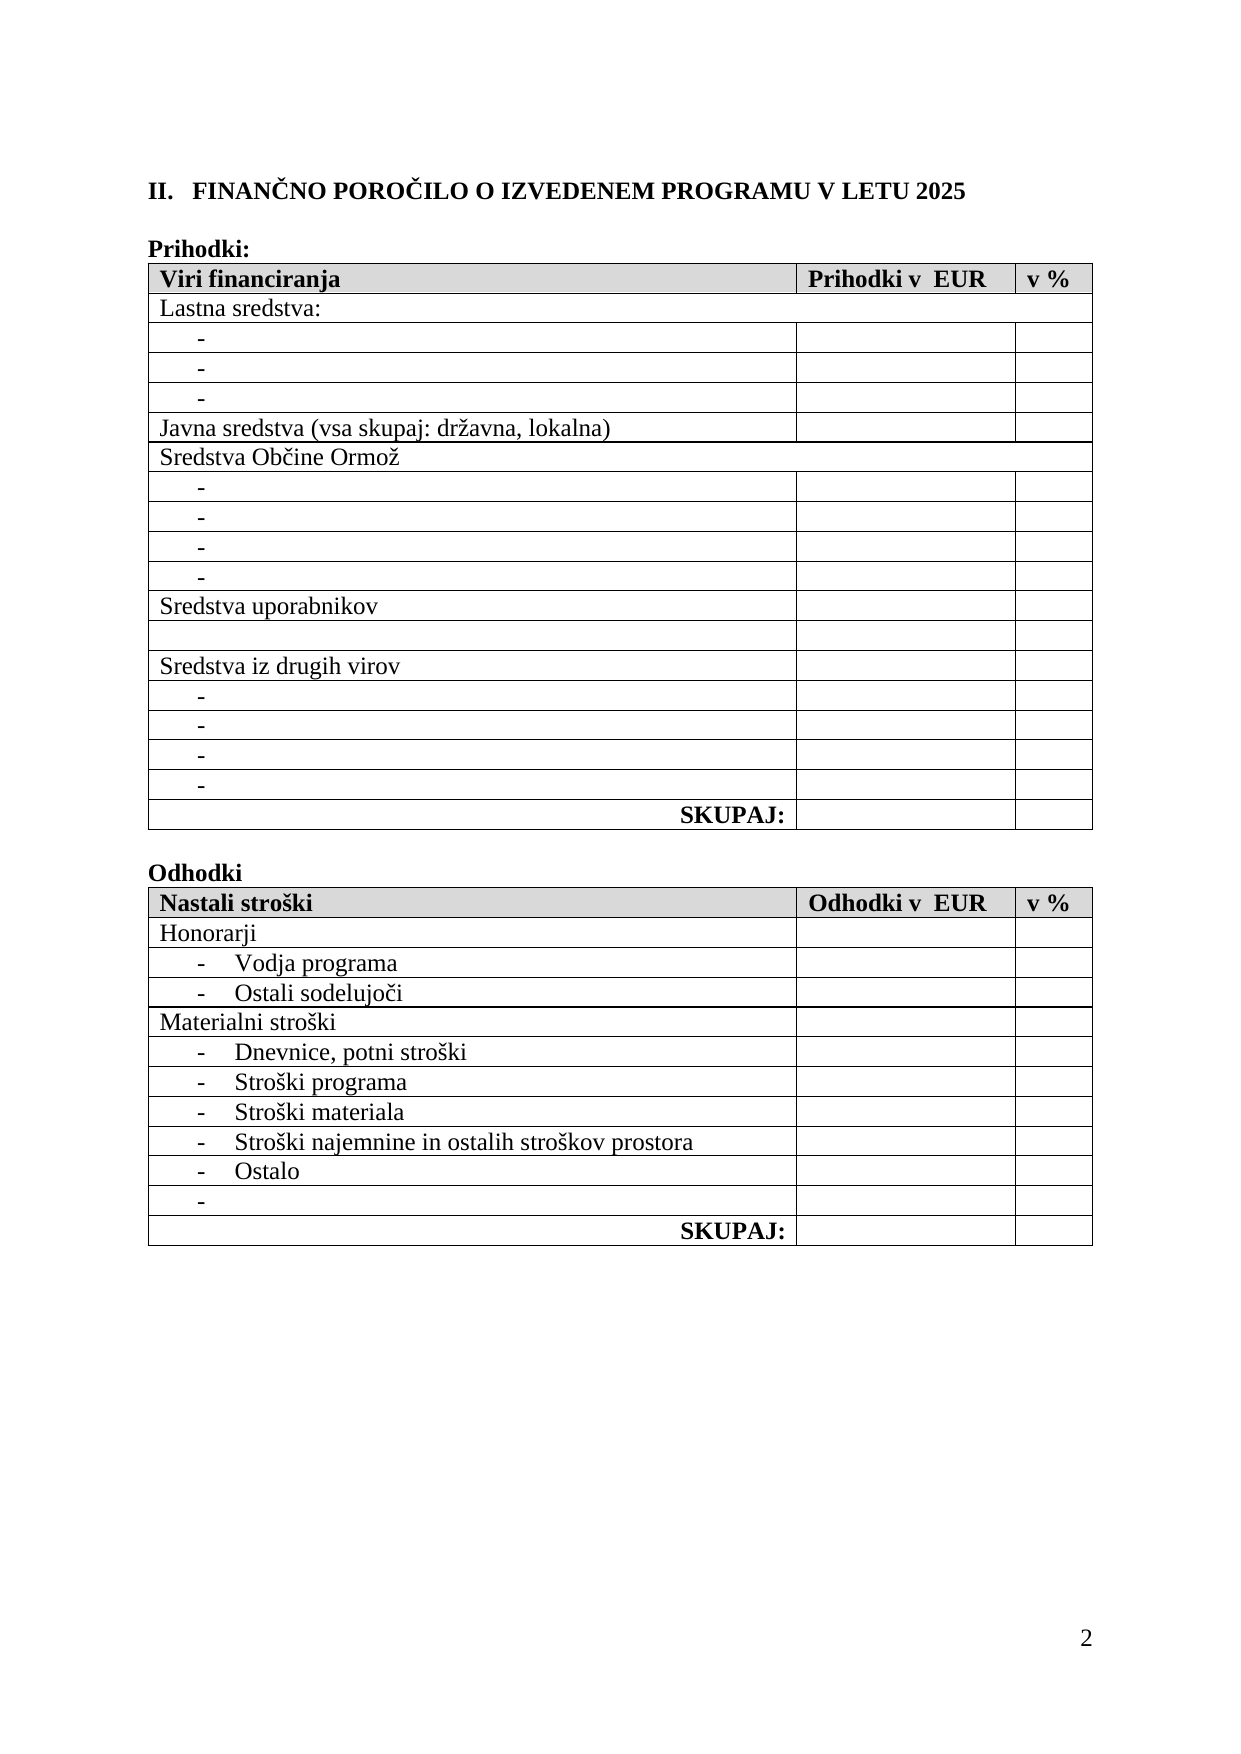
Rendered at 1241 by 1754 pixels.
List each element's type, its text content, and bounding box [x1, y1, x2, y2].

table_cell Sredstva iz drugih virov [149, 651, 796, 680]
table_cell [149, 681, 796, 709]
table_header Nastali stroški [149, 888, 796, 917]
table_cell [1016, 978, 1092, 1006]
table_cell [797, 918, 1015, 947]
table_cell [1016, 948, 1092, 977]
table_cell [797, 1127, 1015, 1155]
table_cell [797, 532, 1015, 561]
table_cell [1016, 1067, 1092, 1096]
table_cell Vodja programa [149, 948, 796, 977]
table_cell [149, 711, 796, 739]
table_cell [797, 711, 1015, 739]
table_cell [797, 1216, 1015, 1245]
table_cell [1016, 1186, 1092, 1215]
table_cell [149, 1186, 796, 1215]
table_cell [797, 591, 1015, 620]
table_cell [1016, 740, 1092, 769]
table_cell [1016, 918, 1092, 947]
table_cell Ostali sodelujoči [149, 978, 796, 1006]
table_cell [797, 562, 1015, 590]
table_cell [1016, 681, 1092, 709]
table_cell [797, 1186, 1015, 1215]
table_header Viri financiranja [149, 264, 796, 292]
table_cell [1016, 413, 1092, 441]
table_cell [1016, 532, 1092, 561]
table_header Prihodki v EUR [797, 264, 1015, 292]
table_cell [797, 681, 1015, 709]
table_cell [797, 1008, 1015, 1036]
table_header Odhodki v EUR [797, 888, 1015, 917]
table_header v % [1016, 264, 1092, 292]
table_cell [149, 502, 796, 531]
table_cell [1016, 1097, 1092, 1126]
table_cell [797, 472, 1015, 501]
table_cell [149, 353, 796, 382]
list FINANČNO POROČILO O IZVEDENEM PROGRAMU V LETU 2025 [148, 176, 1093, 205]
table_cell Honorarji [149, 918, 796, 947]
table_cell [797, 740, 1015, 769]
table_cell [797, 413, 1015, 441]
table_cell [1016, 800, 1092, 829]
table_cell [797, 770, 1015, 799]
table_cell [1016, 383, 1092, 412]
table_cell [149, 383, 796, 412]
text Odhodki [148, 858, 1093, 887]
table_cell [797, 1037, 1015, 1066]
text Prihodki: [148, 234, 1093, 263]
table_cell Stroški najemnine in ostalih stroškov prostora [149, 1127, 796, 1155]
table_cell Materialni stroški [149, 1008, 796, 1036]
table_cell [1016, 591, 1092, 620]
table_cell [1016, 1037, 1092, 1066]
table_cell [1016, 1008, 1092, 1036]
table_cell Sredstva Občine Ormož [149, 443, 1092, 471]
table_cell [797, 978, 1015, 1006]
table_header v % [1016, 888, 1092, 917]
table_cell [149, 770, 796, 799]
table_cell Javna sredstva (vsa skupaj: državna, lokalna) [149, 413, 796, 441]
table_cell SKUPAJ: [149, 800, 796, 829]
table_cell Lastna sredstva: [149, 294, 1092, 322]
table_cell [1016, 711, 1092, 739]
table_cell [149, 621, 796, 650]
table_cell [797, 323, 1015, 352]
table_cell [797, 1067, 1015, 1096]
table_cell [797, 621, 1015, 650]
table_cell [1016, 770, 1092, 799]
table_cell Stroški materiala [149, 1097, 796, 1126]
table_cell Dnevnice, potni stroški [149, 1037, 796, 1066]
table_cell [1016, 1127, 1092, 1155]
table_cell [797, 502, 1015, 531]
table_cell [149, 472, 796, 501]
table_cell [797, 353, 1015, 382]
table_cell SKUPAJ: [149, 1216, 796, 1245]
table_cell [797, 383, 1015, 412]
table_cell [1016, 1216, 1092, 1245]
table_cell [1016, 472, 1092, 501]
table_cell [149, 562, 796, 590]
table_cell [1016, 651, 1092, 680]
table_cell [1016, 502, 1092, 531]
table_cell [797, 800, 1015, 829]
table_cell Ostalo [149, 1156, 796, 1185]
table_cell Stroški programa [149, 1067, 796, 1096]
table_cell [149, 532, 796, 561]
table_cell [149, 323, 796, 352]
table_cell [1016, 621, 1092, 650]
table_cell [149, 740, 796, 769]
table_cell [797, 651, 1015, 680]
table_cell Sredstva uporabnikov [149, 591, 796, 620]
table_cell [797, 1156, 1015, 1185]
table_cell [1016, 562, 1092, 590]
table_cell [1016, 1156, 1092, 1185]
table_cell [797, 1097, 1015, 1126]
table_cell [1016, 353, 1092, 382]
table_cell [797, 948, 1015, 977]
table_cell [1016, 323, 1092, 352]
